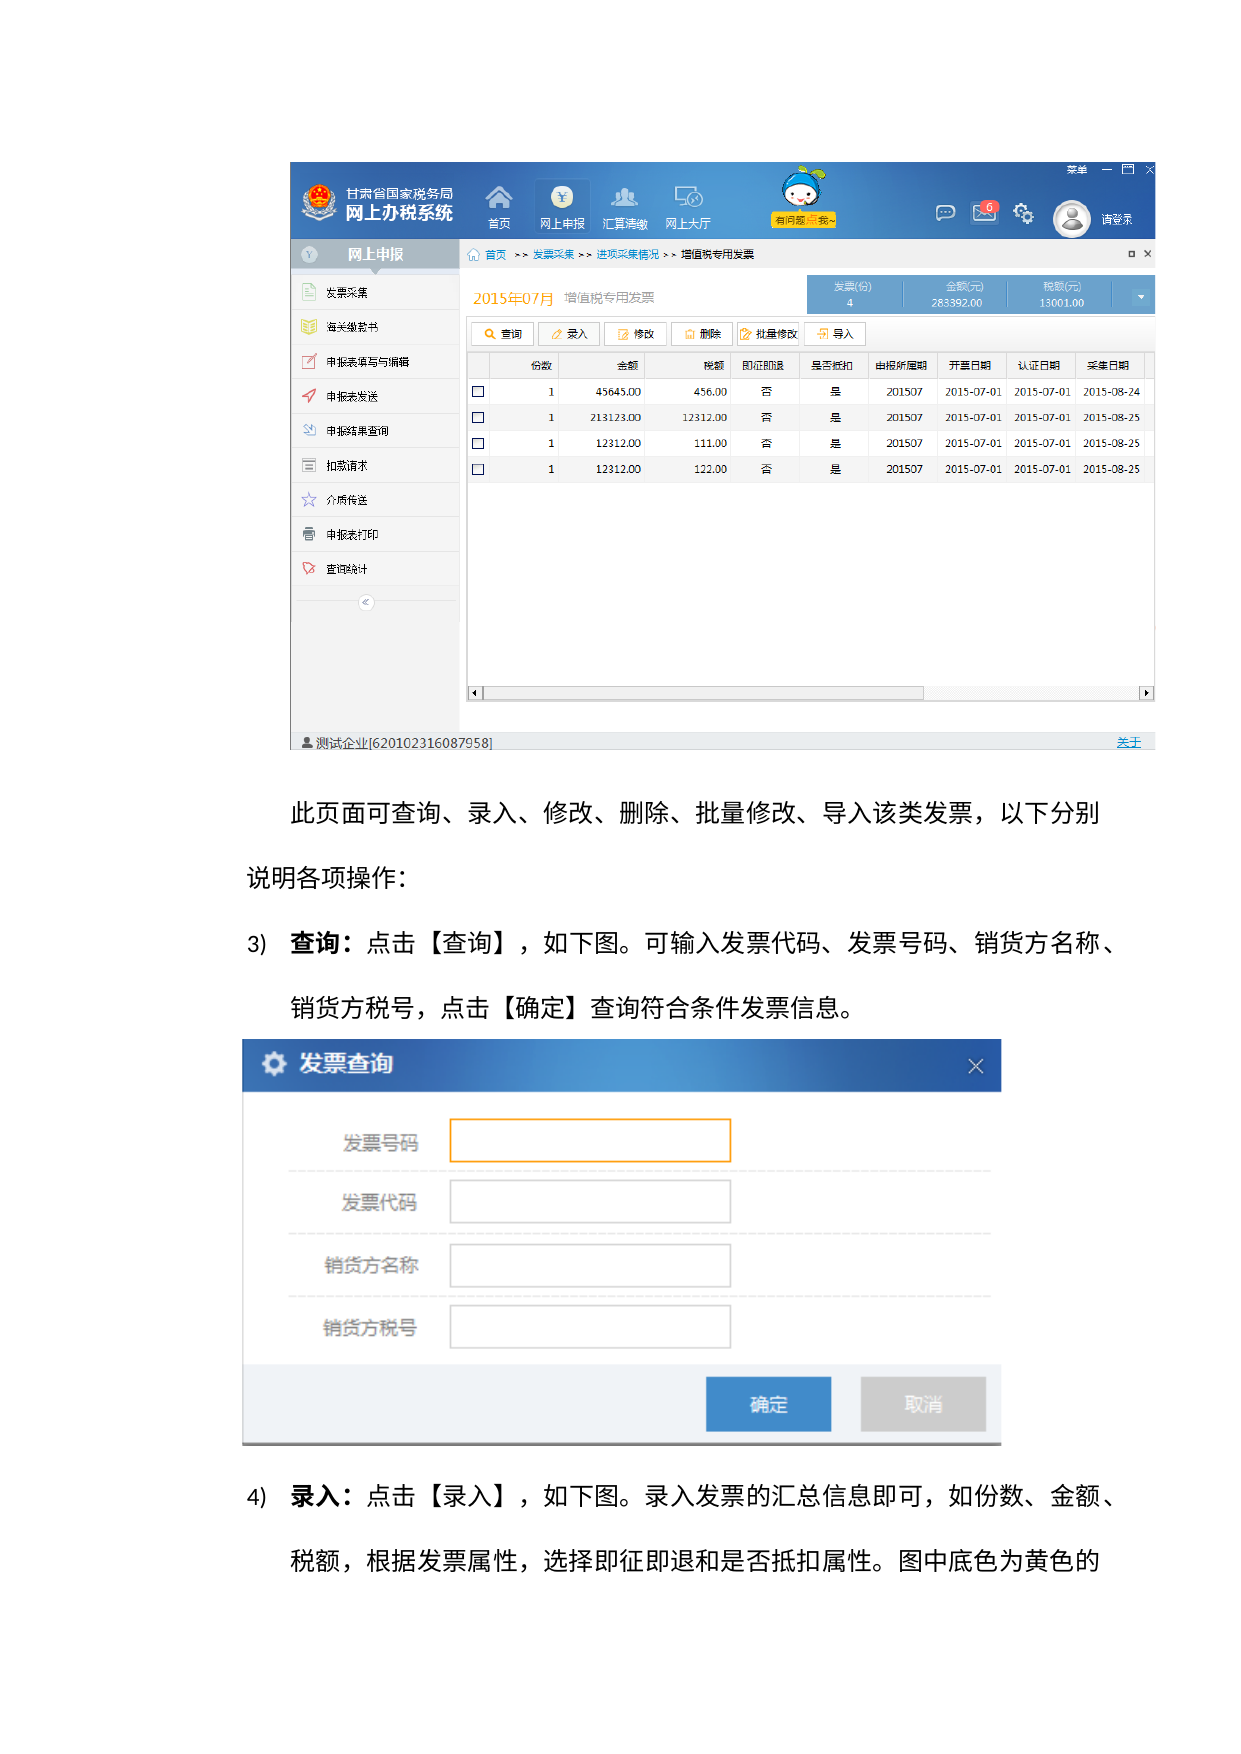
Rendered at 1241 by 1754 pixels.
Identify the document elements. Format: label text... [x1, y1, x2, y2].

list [247, 1462, 1103, 1592]
list 查询：点击【查询】，如下图。可输入发票代码、发票号码、销货方名称、销货方税号，点击【确定】查询符合条件发票信息。 [247, 909, 1103, 1039]
picture [290, 162, 1156, 750]
picture [242, 1039, 1002, 1446]
text 此页面可查询、录入、修改、删除、批量修改、导入该类发票，以下分别说明各项操作： [247, 779, 1103, 909]
